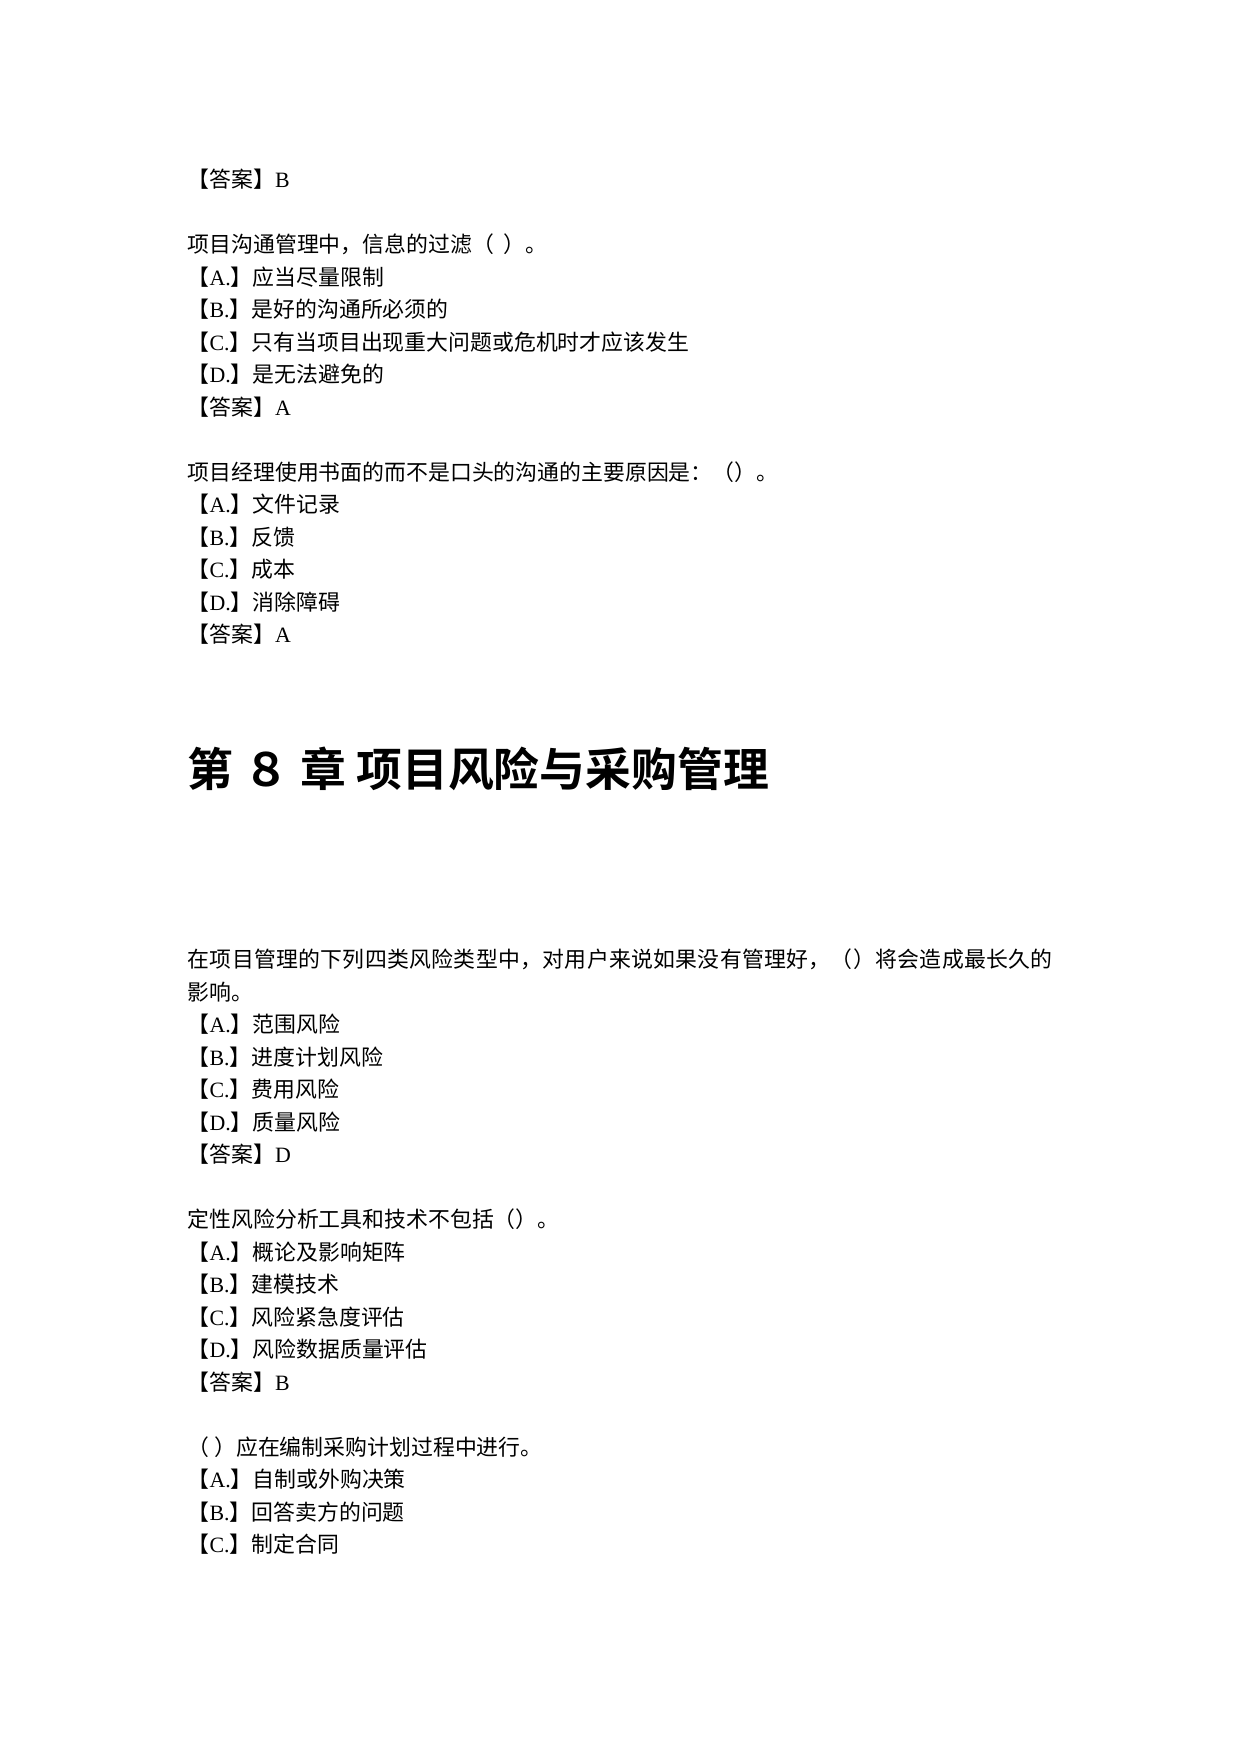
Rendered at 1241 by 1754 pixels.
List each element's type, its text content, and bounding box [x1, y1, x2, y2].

text 【答案】D [187, 1137, 1053, 1169]
text 【A.】应当尽量限制 [187, 259, 1053, 292]
text （ ）应在编制采购计划过程中进行。 [187, 1429, 1053, 1462]
text 【B.】是好的沟通所必须的 [187, 292, 1053, 324]
text 项目沟通管理中，信息的过滤（ ）。 [187, 227, 1053, 259]
text 【C.】费用风险 [187, 1072, 1053, 1104]
text 【D.】消除障碍 [187, 584, 1053, 617]
text 【答案】B [187, 1364, 1053, 1397]
text 【A.】概论及影响矩阵 [187, 1234, 1053, 1267]
text 【A.】自制或外购决策 [187, 1462, 1053, 1494]
text 【D.】质量风险 [187, 1104, 1053, 1137]
text 【A.】范围风险 [187, 1007, 1053, 1039]
text 【B.】回答卖方的问题 [187, 1494, 1053, 1527]
text 【D.】是无法避免的 [187, 357, 1053, 389]
text 【答案】A [187, 617, 1053, 649]
text 【B.】反馈 [187, 519, 1053, 552]
text 【答案】A [187, 389, 1053, 422]
subtitle 第 ８ 章 项目风险与采购管理 [187, 717, 1053, 815]
text 在项目管理的下列四类风险类型中，对用户来说如果没有管理好，（）将会造成最长久的影响。 [187, 942, 1053, 1007]
text 【D.】风险数据质量评估 [187, 1332, 1053, 1364]
text 定性风险分析工具和技术不包括（）。 [187, 1202, 1053, 1234]
text 【B.】建模技术 [187, 1267, 1053, 1299]
text 【C.】只有当项目出现重大问题或危机时才应该发生 [187, 324, 1053, 357]
text 【A.】文件记录 [187, 487, 1053, 519]
text 【C.】风险紧急度评估 [187, 1299, 1053, 1332]
text 【C.】制定合同 [187, 1527, 1053, 1559]
text 项目经理使用书面的而不是口头的沟通的主要原因是：（）。 [187, 454, 1053, 487]
text 【答案】B [187, 162, 1053, 194]
text 【B.】进度计划风险 [187, 1039, 1053, 1072]
text 【C.】成本 [187, 552, 1053, 584]
